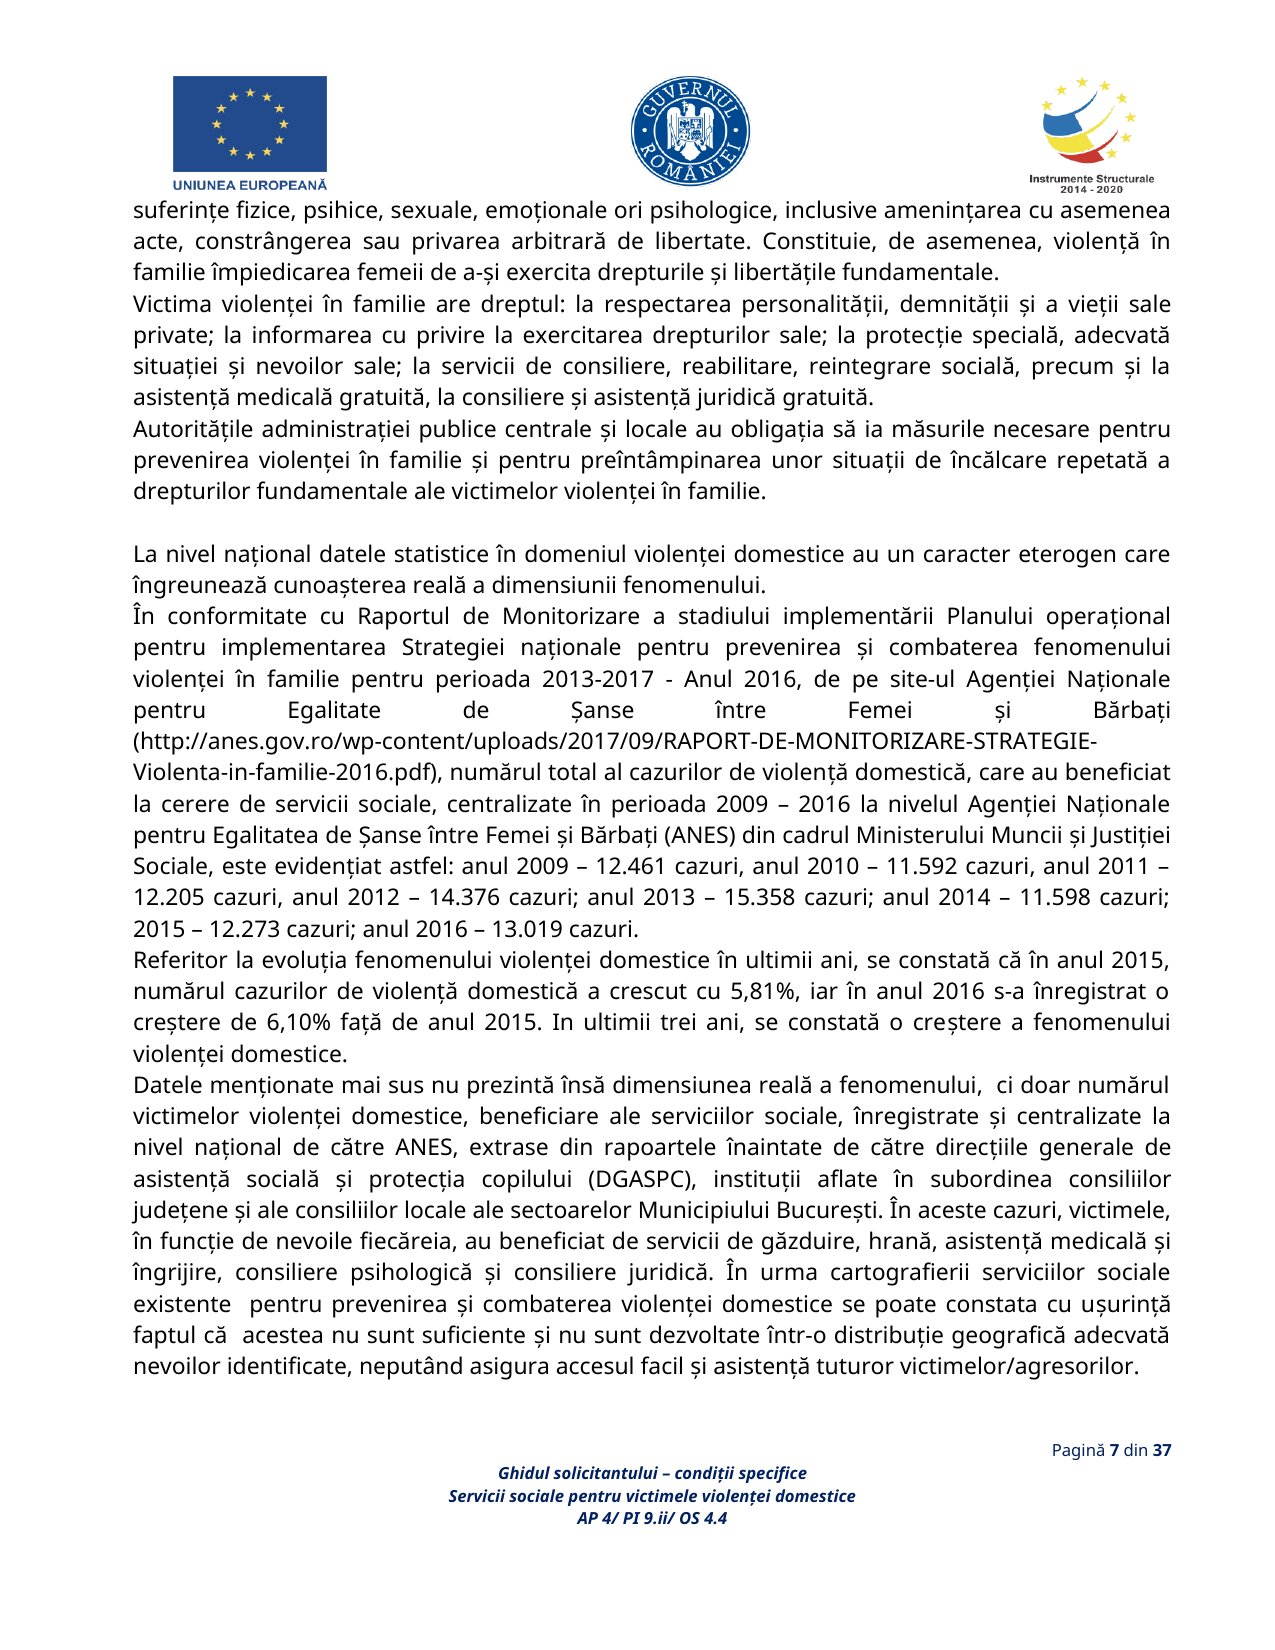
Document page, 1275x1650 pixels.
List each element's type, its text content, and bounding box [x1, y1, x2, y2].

text Autorităţile administraţiei publice centrale şi locale au obligaţia să ia măsurile necesare pentru prevenirea violenţei în familie şi pentru preîntâmpinarea unor situaţii de încălcare repetată a drepturilor fundamentale ale victimelor violenţei în familie. [133, 413, 1172, 506]
picture [173, 76, 327, 103]
text Datele menționate mai sus nu prezintă însă dimensiunea reală a fenomenului, ci doar numărul victimelor violenţei domestice, beneficiare ale serviciilor sociale, înregistrate şi centralizate la nivel naţional de către ANES, extrase din rapoartele înaintate de către direcţiile generale de asistenţă socială şi protecţia copilului (DGASPC), instituţii aflate în subordinea consiliilor judeţene şi ale consiliilor locale ale sectoarelor Municipiului Bucureşti. În aceste cazuri, victimele, în funcție de nevoile fiecăreia, au beneficiat de servicii de găzduire, hrană, asistenţă medicală şi îngrijire, consiliere psihologică şi consiliere juridică. În urma cartografierii serviciilor sociale existente pentru prevenirea și combaterea violenței domestice se poate constata cu ușurință faptul că acestea nu sunt suficiente și nu sunt dezvoltate într-o distribuție geografică adecvată nevoilor identificate, neputând asigura accesul facil și asistență tuturor victimelor/agresorilor. [133, 1069, 1172, 1381]
picture [1030, 76, 1154, 103]
text Referitor la evoluţia fenomenului violenţei domestice în ultimii ani, se constată că în anul 2015, numărul cazurilor de violență domestică a crescut cu 5,81%, iar în anul 2016 s-a înregistrat o creștere de 6,10% față de anul 2015. In ultimii trei ani, se constată o creștere a fenomenului violenței domestice. [133, 944, 1172, 1069]
text În conformitate cu Raportul de Monitorizare a stadiului implementării Planului operaţional pentru implementarea Strategiei naţionale pentru prevenirea şi combaterea fenomenului violenţei în familie pentru perioada 2013-2017 - Anul 2016, de pe site-ul Agenției Naționale pentru Egalitate de Șanse între Femei și Bărbați (http://anes.gov.ro/wp-content/uploads/2017/09/RAPORT-DE-MONITORIZARE-STRATEGIE-Violenta-in-familie-2016.pdf), numărul total al cazurilor de violenţă domestică, care au beneficiat la cerere de servicii sociale, centralizate în perioada 2009 – 2016 la nivelul Agenției Naționale pentru Egalitatea de Șanse între Femei și Bărbați (ANES) din cadrul Ministerului Muncii și Justiției Sociale, este evidenţiat astfel: anul 2009 – 12.461 cazuri, anul 2010 – 11.592 cazuri, anul 2011 – 12.205 cazuri, anul 2012 – 14.376 cazuri; anul 2013 – 15.358 cazuri; anul 2014 – 11.598 cazuri; 2015 – 12.273 cazuri; anul 2016 – 13.019 cazuri. [133, 600, 1172, 944]
picture [629, 74, 751, 103]
text suferinţe fizice, psihice, sexuale, emoţionale ori psihologice, inclusive ameninţarea cu asemenea acte, constrângerea sau privarea arbitrară de libertate. Constituie, de asemenea, violenţă în familie împiedicarea femeii de a-şi exercita drepturile şi libertăţile fundamentale. [133, 103, 1172, 288]
text Victima violenţei în familie are dreptul: la respectarea personalităţii, demnităţii şi a vieţii sale private; la informarea cu privire la exercitarea drepturilor sale; la protecţie specială, adecvată situaţiei şi nevoilor sale; la servicii de consiliere, reabilitare, reintegrare socială, precum şi la asistenţă medicală gratuită, la consiliere şi asistenţă juridică gratuită. [133, 288, 1172, 413]
text La nivel național datele statistice în domeniul violenței domestice au un caracter eterogen care îngreunează cunoașterea reală a dimensiunii fenomenului. [133, 538, 1172, 600]
